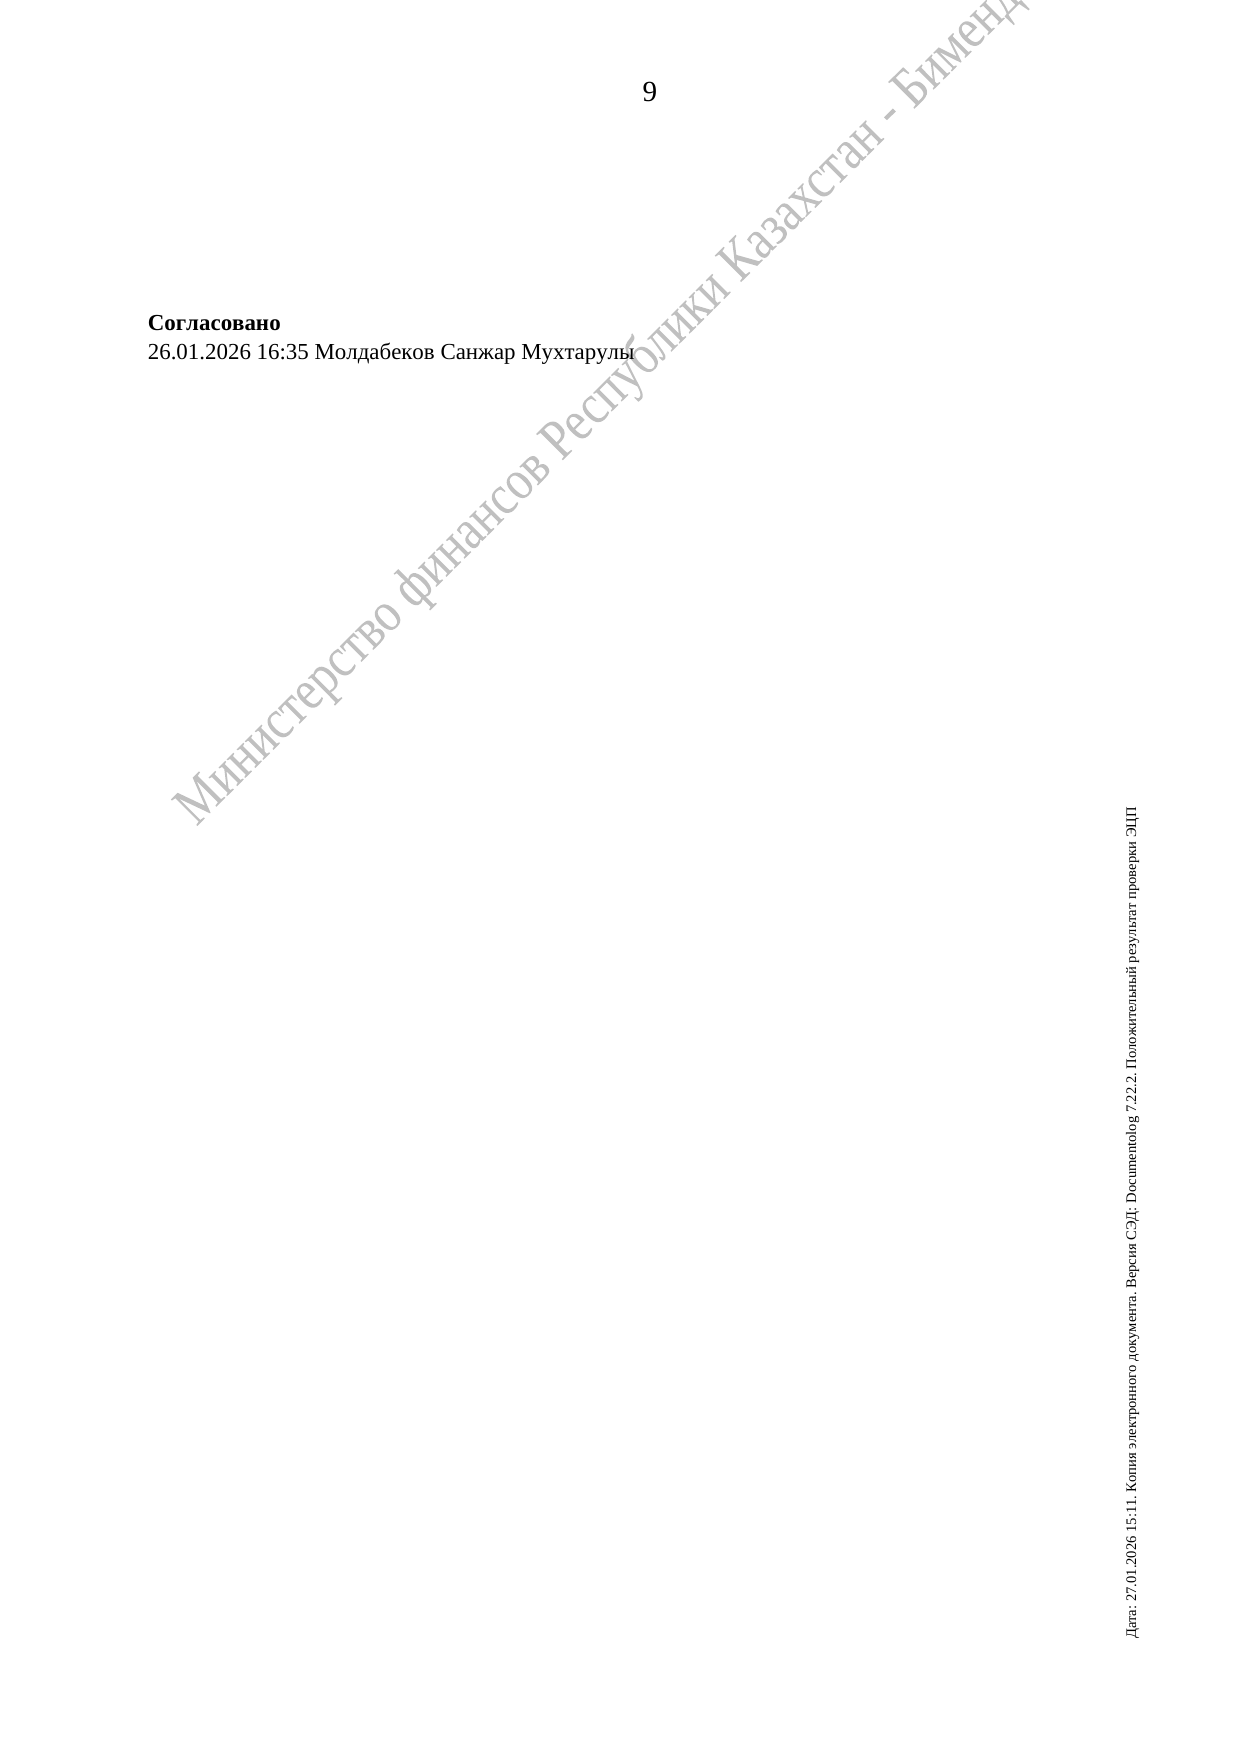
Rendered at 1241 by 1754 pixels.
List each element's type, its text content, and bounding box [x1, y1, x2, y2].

text Согласовано [148, 309, 1152, 336]
text 26.01.2026 16:35 Молдабеков Санжар Мухтарулы [148, 338, 1152, 364]
